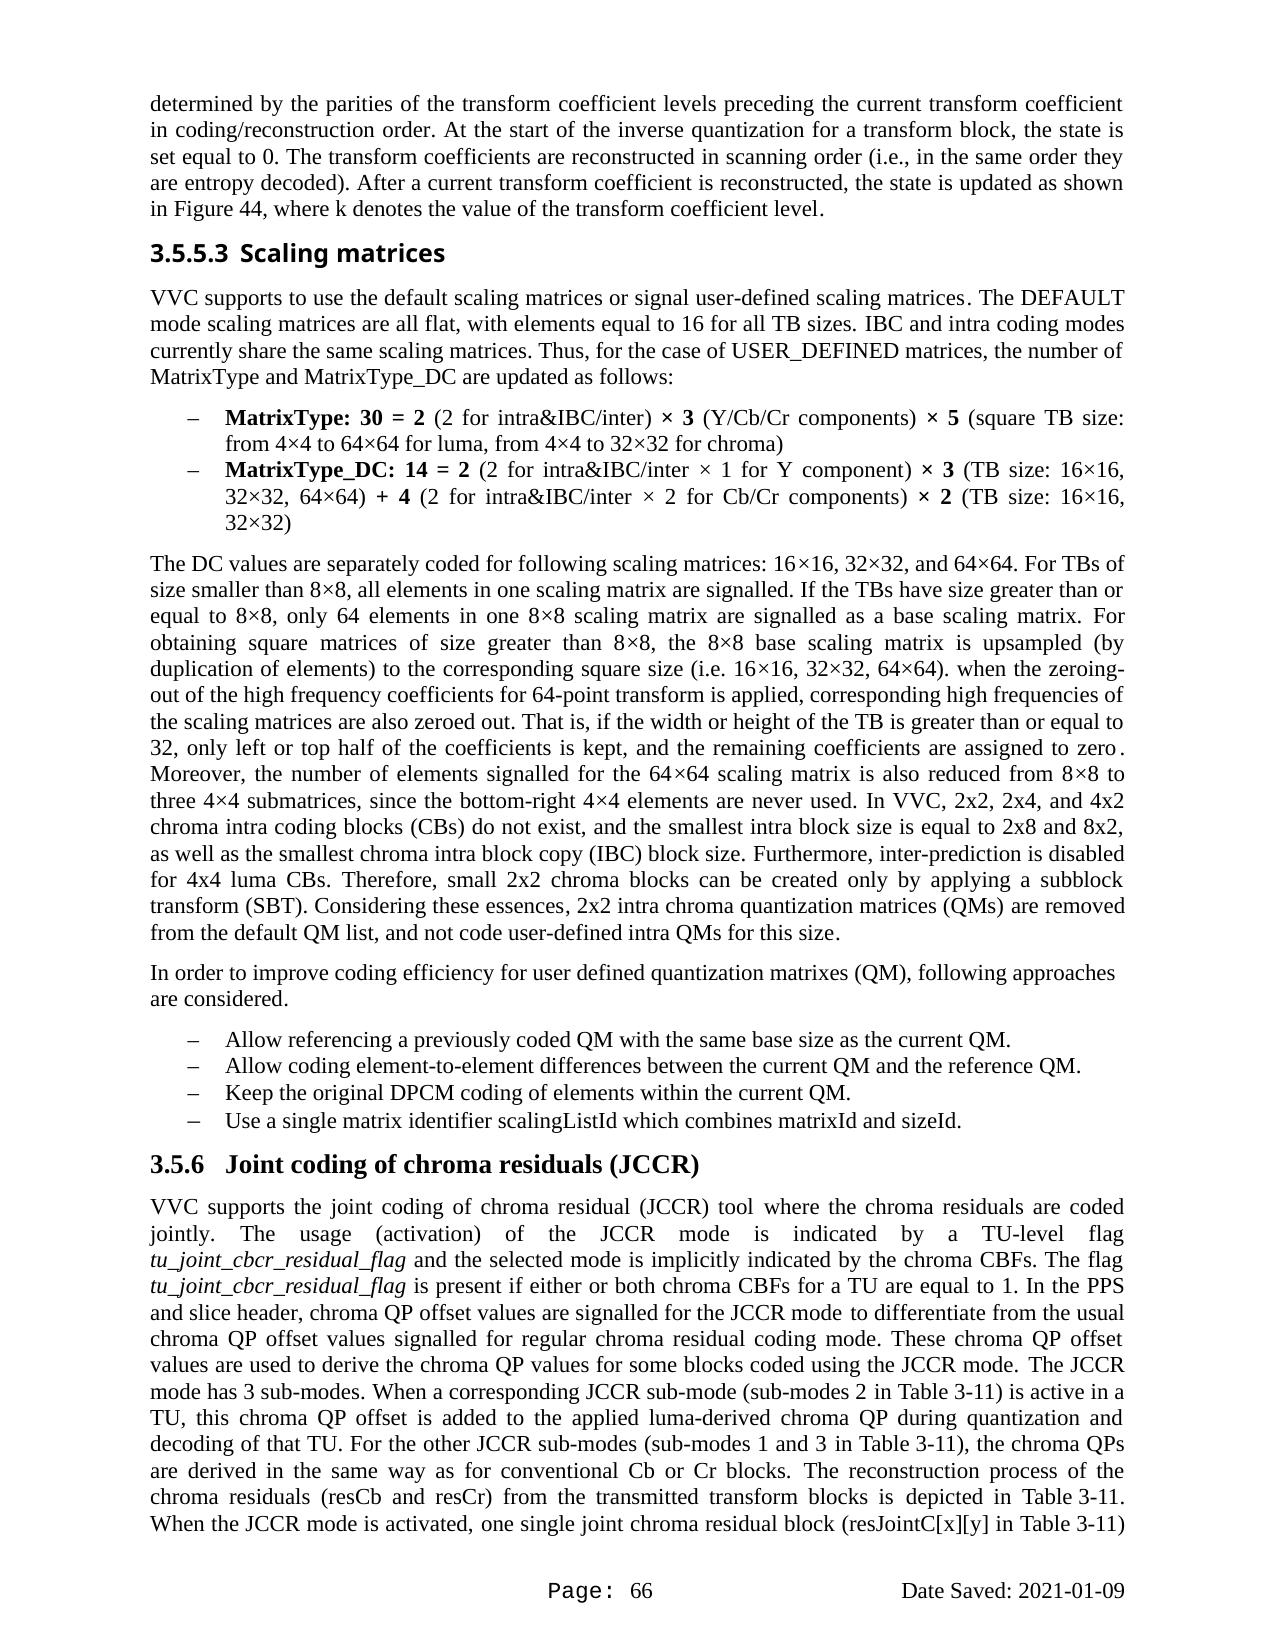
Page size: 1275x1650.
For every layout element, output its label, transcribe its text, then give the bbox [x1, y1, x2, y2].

subtitle Scaling matrices [150, 236, 1125, 270]
list MatrixType: 30 = 2 (2 for intra&IBC/inter) × 3 (Y/Cb/Cr components) × 5 (square TB size: from 4×4 to 64×64 for luma, from 4×4 to 32×32 for chroma) [187, 404, 1125, 456]
list MatrixType_DC: 14 = 2 (2 for intra&IBC/inter × 1 for Y component) × 3 (TB size: 16×16, 32×32, 64×64) + 4 (2 for intra&IBC/inter × 2 for Cb/Cr components) × 2 (TB size: 16×16, 32×32) [187, 456, 1125, 536]
subtitle Joint coding of chroma residuals (JCCR) [150, 1148, 1125, 1179]
list Keep the original DPCM coding of elements within the current QM. [187, 1079, 1125, 1105]
text In order to improve coding efficiency for user defined quantization matrixes (QM), following approaches are considered. [150, 959, 1125, 1012]
list Allow referencing a previously coded QM with the same base size as the current QM. [187, 1026, 1125, 1052]
text The DC values are separately coded for following scaling matrices: 16×16, 32×32, and 64×64. For TBs of size smaller than 8×8, all elements in one scaling matrix are signalled. If the TBs have size greater than or equal to 8×8, only 64 elements in one 8×8 scaling matrix are signalled as a base scaling matrix. For obtaining square matrices of size greater than 8×8, the 8×8 base scaling matrix is upsampled (by duplication of elements) to the corresponding square size (i.e. 16×16, 32×32, 64×64). when the zeroing-out of the high frequency coefficients for 64-point transform is applied, corresponding high frequencies of the scaling matrices are also zeroed out. That is, if the width or height of the TB is greater than or equal to 32, only left or top half of the coefficients is kept, and the remaining coefficients are assigned to zero. Moreover, the number of elements signalled for the 64×64 scaling matrix is also reduced from 8×8 to three 4×4 submatrices, since the bottom-right 4×4 elements are never used. In VVC, 2x2, 2x4, and 4x2 chroma intra coding blocks (CBs) do not exist, and the smallest intra block size is equal to 2x8 and 8x2, as well as the smallest chroma intra block copy (IBC) block size. Furthermore, inter-prediction is disabled for 4x4 luma CBs. Therefore, small 2x2 chroma blocks can be created only by applying a subblock transform (SBT). Considering these essences, 2x2 intra chroma quantization matrices (QMs) are removed from the default QM list, and not code user-defined intra QMs for this size. [150, 550, 1125, 945]
list Allow coding element-to-element differences between the current QM and the reference QM. [187, 1052, 1125, 1079]
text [150, 90, 1125, 222]
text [150, 1193, 1125, 1536]
text VVC supports to use the default scaling matrices or signal user-defined scaling matrices. The DEFAULT mode scaling matrices are all flat, with elements equal to 16 for all TB sizes. IBC and intra coding modes currently share the same scaling matrices. Thus, for the case of USER_DEFINED matrices, the number of MatrixType and MatrixType_DC are updated as follows: [150, 284, 1125, 389]
list Use a single matrix identifier scalingListId which combines matrixId and sizeId. [187, 1105, 1125, 1134]
